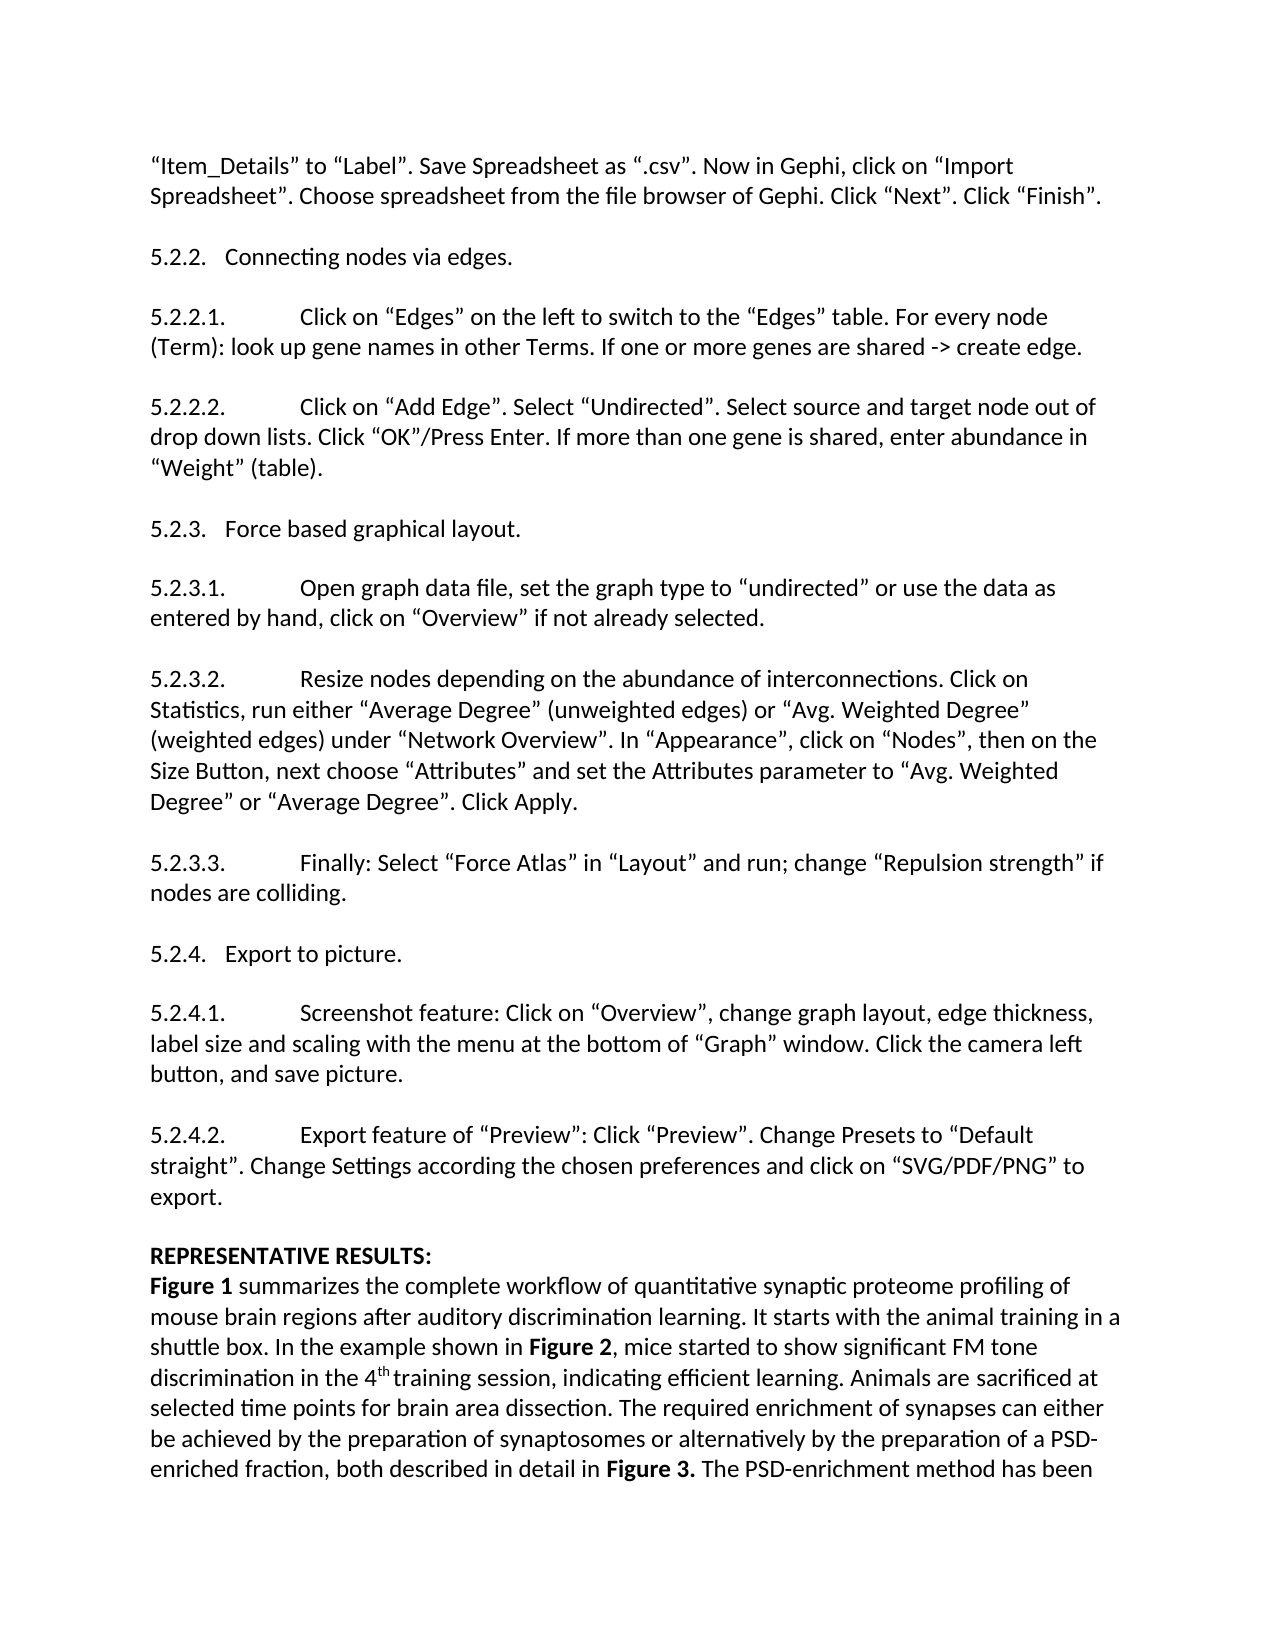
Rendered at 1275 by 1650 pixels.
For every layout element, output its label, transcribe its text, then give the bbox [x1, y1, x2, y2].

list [150, 150, 1125, 211]
list Finally: Select “Force Atlas” in “Layout” and run; change “Repulsion strength” if nodes are colliding. [150, 847, 1125, 908]
list Export feature of “Preview”: Click “Preview”. Change Presets to “Default straight”. Change Settings according the chosen preferences and click on “SVG/PDF/PNG” to export. [150, 1119, 1125, 1211]
list Screenshot feature: Click on “Overview”, change graph layout, edge thickness, label size and scaling with the menu at the bottom of “Graph” window. Click the camera left button, and save picture. [150, 997, 1125, 1089]
list Connecting nodes via edges. [150, 242, 1125, 272]
list Export to picture. [150, 938, 1125, 969]
list Force based graphical layout. [150, 513, 1125, 543]
list Click on “Edges” on the left to switch to the “Edges” table. For every node (Term): look up gene names in other Terms. If one or more genes are shared -> create edge. [150, 301, 1125, 362]
list Resize nodes depending on the abundance of interconnections. Click on Statistics, run either “Average Degree” (unweighted edges) or “Avg. Weighted Degree” (weighted edges) under “Network Overview”. In “Appearance”, click on “Nodes”, then on the Size Button, next choose “Attributes” and set the Attributes parameter to “Avg. Weighted Degree” or “Average Degree”. Click Apply. [150, 663, 1125, 816]
list Click on “Add Edge”. Select “Undirected”. Select source and target node out of drop down lists. Click “OK”/Press Enter. If more than one gene is shared, enter abundance in “Weight” (table). [150, 391, 1125, 482]
list Open graph data file, set the graph type to “undirected” or use the data as entered by hand, click on “Overview” if not already selected. [150, 572, 1125, 633]
text REPRESENTATIVE RESULTS: [150, 1240, 1125, 1270]
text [150, 1270, 1125, 1484]
